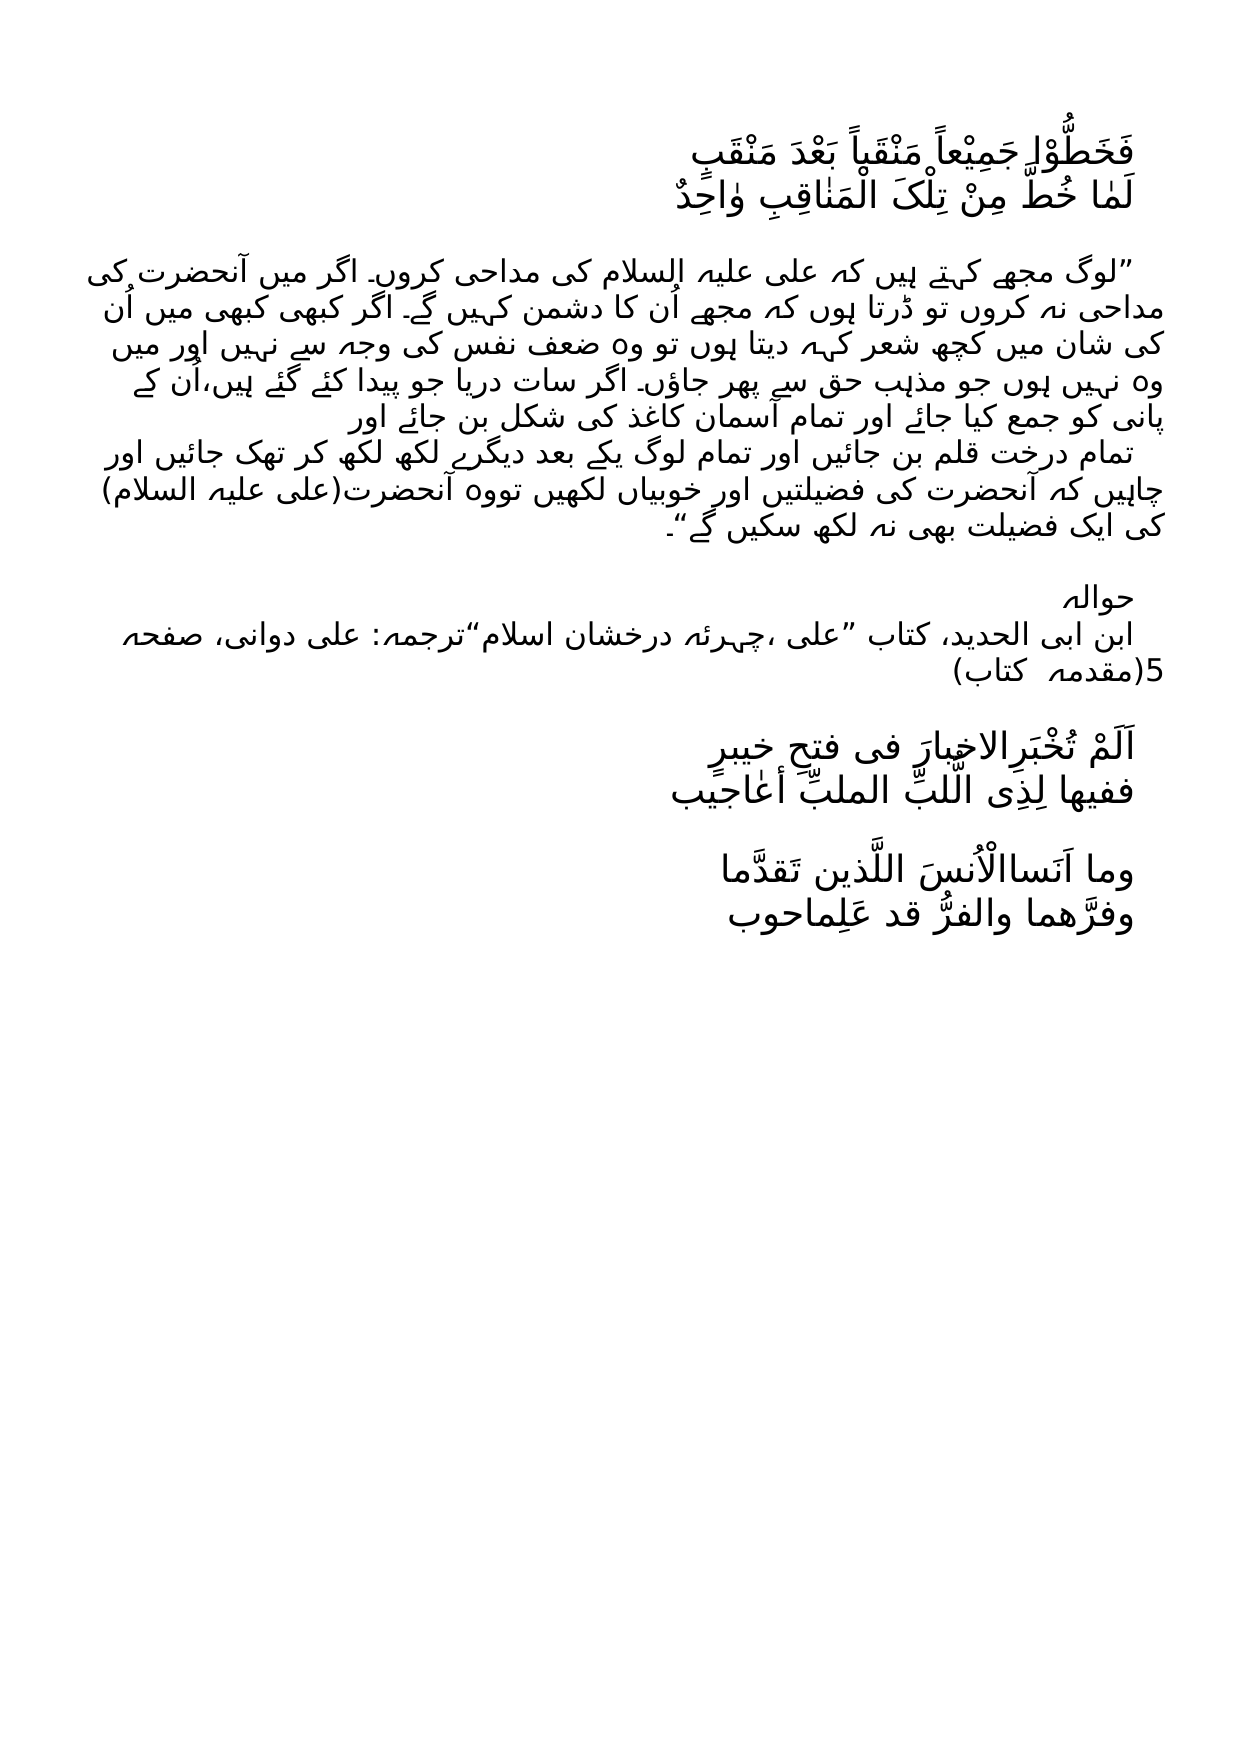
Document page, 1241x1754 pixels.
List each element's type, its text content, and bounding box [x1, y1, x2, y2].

text ففیها لِذِی الُّلبِّ الملبِّ أعٰاجیب [75, 768, 1165, 812]
text فَخَطُّوْا جَمِیْعاً مَنْقَباً بَعْدَ مَنْقَبٍ [75, 130, 1165, 173]
text تمام درخت قلم بن جائیں اور تمام لوگ یکے بعد دیگرے لکھ لکھ کر تھک جائیں اور چاہیں کہ آنحضرت کی فضیلتیں اور خوبیاں لکھیں تووہ آنحضرت(علی علیہ السلام) کی ایک فضیلت بھی نہ لکھ سکیں گے“۔ [75, 435, 1165, 544]
text وفرَّهما والفرُّ قد عَلِماحوب [75, 892, 1165, 935]
text ابن ابی الحدید، کتاب ”علی ،چہرئہ درخشان اسلام“ترجمہ: علی دوانی، صفحہ5(مقدمہ کتاب) [75, 616, 1165, 689]
text لَمٰا خُطَّ مِنْ تِلْکَ الْمَنٰاقِبِ وٰاحِدٌ [75, 173, 1165, 217]
text اَلَمْ تُخْبَرِالاخبارَ فی فتحِ خیبرٍ [75, 725, 1165, 768]
text حوالہ [75, 580, 1165, 616]
text وما اَنَساالْاُنسَ اللَّذین تَقدَّما [75, 848, 1165, 892]
text ”لوگ مجھے کہتے ہیں کہ علی علیہ السلام کی مداحی کروں۔ اگر میں آنحضرت کی مداحی نہ کروں تو ڈرتا ہوں کہ مجھے اُن کا دشمن کہیں گے۔ اگر کبھی کبھی میں اُن کی شان میں کچھ شعر کہہ دیتا ہوں تو وہ ضعف نفس کی وجہ سے نہیں اور میں وہ نہیں ہوں جو مذہب حق سے پھر جاؤں۔ اگر سات دریا جو پیدا کئے گئے ہیں،اُن کے پانی کو جمع کیا جائے اور تمام آسمان کاغذ کی شکل بن جائے اور [75, 253, 1165, 435]
